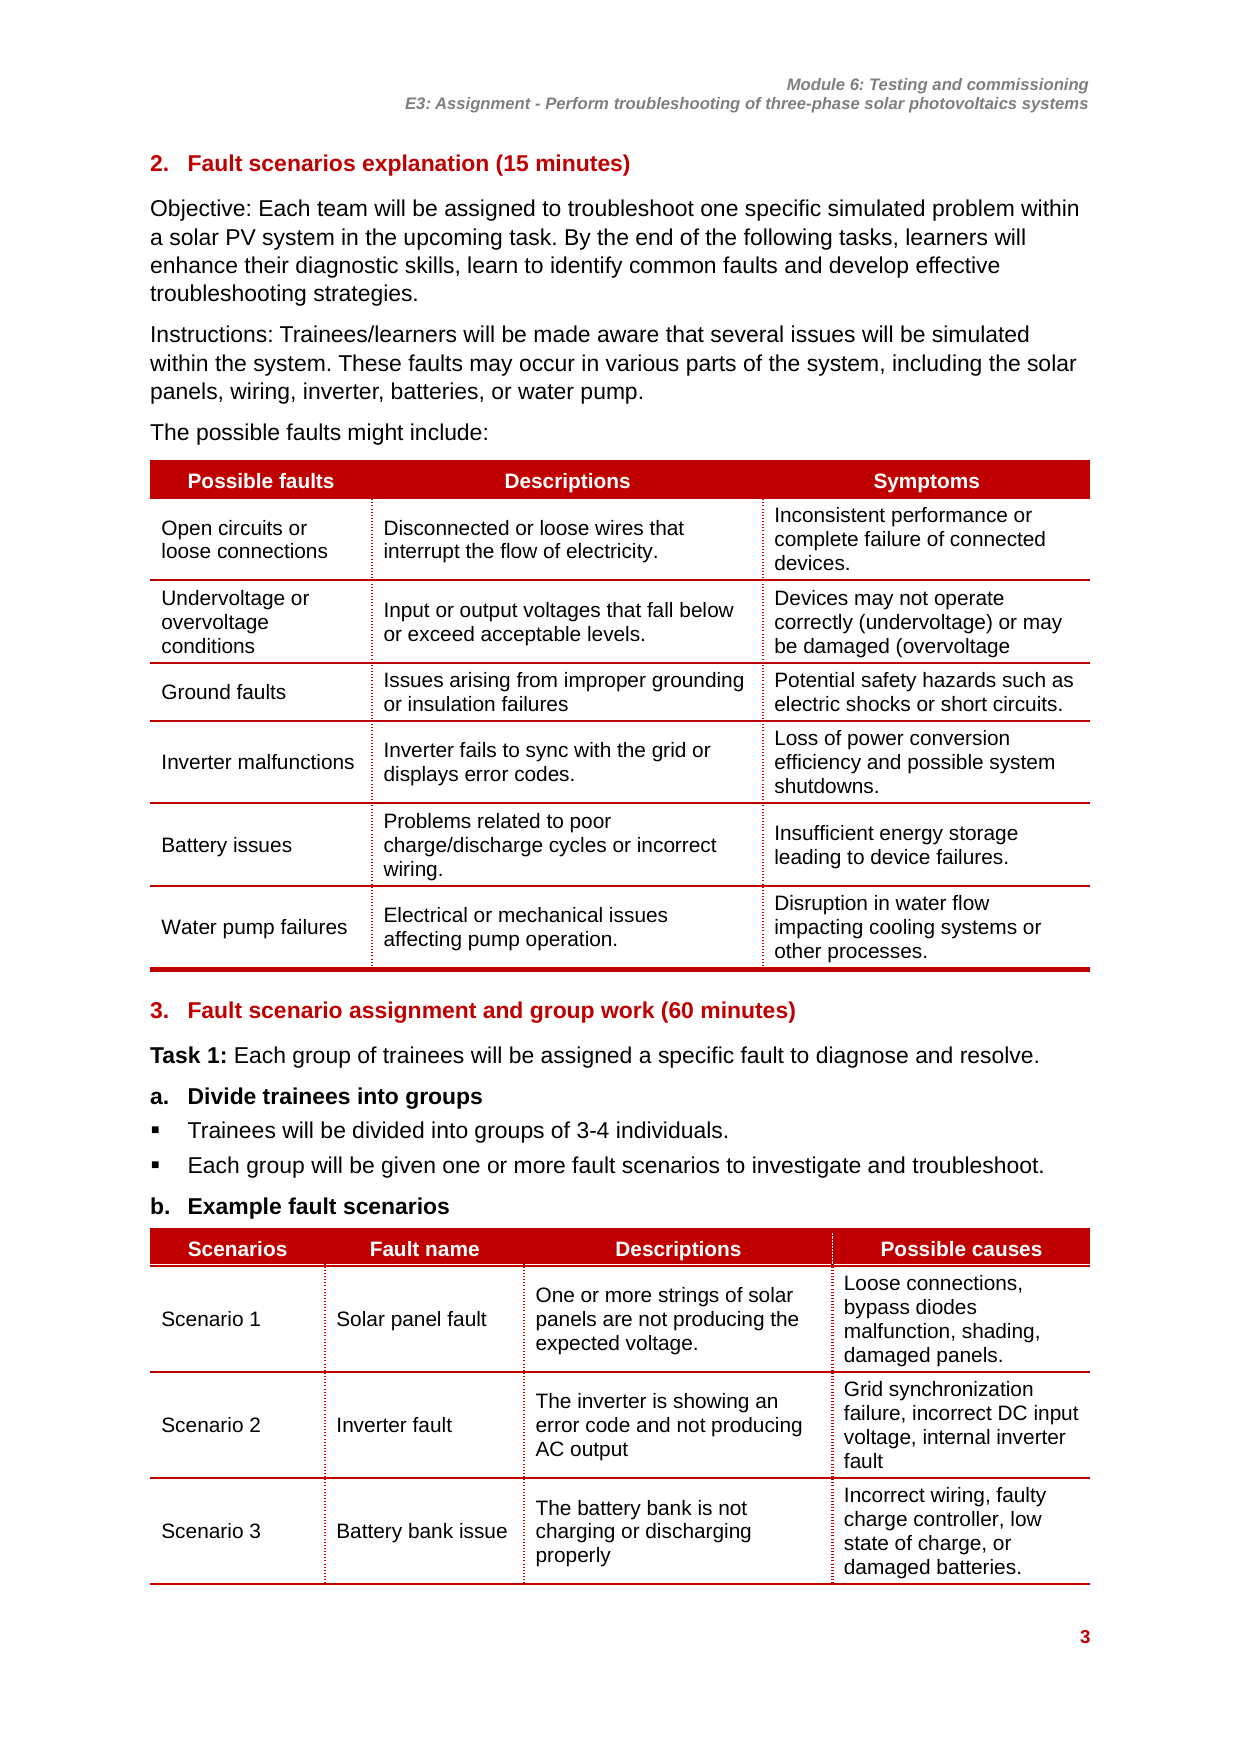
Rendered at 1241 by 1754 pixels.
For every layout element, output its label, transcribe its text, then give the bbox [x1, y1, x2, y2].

list Each group will be given one or more fault scenarios to investigate and troubleshoot. [150, 1152, 1090, 1178]
table_cell Inconsistent performance or complete failure of connected devices. [763, 499, 1090, 579]
table_header Symptoms [763, 465, 1090, 497]
table_cell Disconnected or loose wires that interrupt the flow of electricity. [372, 499, 763, 579]
text Task 1: Each group of trainees will be assigned a specific fault to diagnose and resolve. [150, 1042, 1090, 1068]
table_cell Loose connections, bypass diodes malfunction, shading, damaged panels. [833, 1267, 1090, 1371]
table_header Descriptions [372, 465, 763, 497]
table_cell Undervoltage or overvoltage conditions [150, 581, 372, 662]
table_cell Inverter malfunctions [150, 722, 372, 802]
table_cell Scenario 1 [150, 1267, 325, 1371]
table_cell Devices may not operate correctly (undervoltage) or may be damaged (overvoltage [763, 581, 1090, 662]
table_header Possible causes [833, 1232, 1090, 1264]
table_cell Inverter fault [325, 1373, 524, 1477]
table_cell Disruption in water flow impacting cooling systems or other processes. [763, 887, 1090, 967]
table_cell Scenario 3 [150, 1479, 325, 1583]
table_cell Incorrect wiring, faulty charge controller, low state of charge, or damaged batteries. [833, 1479, 1090, 1583]
table_cell Issues arising from improper grounding or insulation failures [372, 664, 763, 720]
text Objective: Each team will be assigned to troubleshoot one specific simulated problem within a solar PV system in the upcoming task. By the end of the following tasks, learners will enhance their diagnostic skills, learn to identify common faults and develop effective troubleshooting strategies. [150, 195, 1090, 307]
table_header Scenarios [150, 1232, 325, 1264]
table_cell Battery issues [150, 804, 372, 884]
table_cell Scenario 2 [150, 1373, 325, 1477]
table_cell Battery bank issue [325, 1479, 524, 1583]
table_cell One or more strings of solar panels are not producing the expected voltage. [524, 1267, 832, 1371]
list Trainees will be divided into groups of 3-4 individuals. [150, 1117, 1090, 1144]
table_cell Insufficient energy storage leading to device failures. [763, 804, 1090, 884]
table_cell The inverter is showing an error code and not producing AC output [524, 1373, 832, 1477]
table_cell Inverter fails to sync with the grid or displays error codes. [372, 722, 763, 802]
table_header Descriptions [524, 1232, 832, 1264]
text Instructions: Trainees/learners will be made aware that several issues will be simulated within the system. These faults may occur in various parts of the system, including the solar panels, wiring, inverter, batteries, or water pump. [150, 321, 1090, 404]
list Divide trainees into groups [150, 1083, 1090, 1109]
table_cell Water pump failures [150, 887, 372, 967]
table_header Possible faults [150, 465, 372, 497]
table_header Fault name [325, 1232, 524, 1264]
table_cell Input or output voltages that fall below or exceed acceptable levels. [372, 581, 763, 662]
list Example fault scenarios [150, 1193, 1090, 1219]
table_cell Loss of power conversion efficiency and possible system shutdowns. [763, 722, 1090, 802]
table_cell Grid synchronization failure, incorrect DC input voltage, internal inverter fault [833, 1373, 1090, 1477]
table_cell Open circuits or loose connections [150, 499, 372, 579]
text The possible faults might include: [150, 419, 1090, 446]
table_cell Problems related to poor charge/discharge cycles or incorrect wiring. [372, 804, 763, 884]
table_cell Solar panel fault [325, 1267, 524, 1371]
table_cell The battery bank is not charging or discharging properly [524, 1479, 832, 1583]
list Fault scenarios explanation (15 minutes) [150, 150, 1090, 176]
list Fault scenario assignment and group work (60 minutes) [150, 997, 1090, 1023]
table_cell Ground faults [150, 664, 372, 720]
table_cell Potential safety hazards such as electric shocks or short circuits. [763, 664, 1090, 720]
table_cell Electrical or mechanical issues affecting pump operation. [372, 887, 763, 967]
